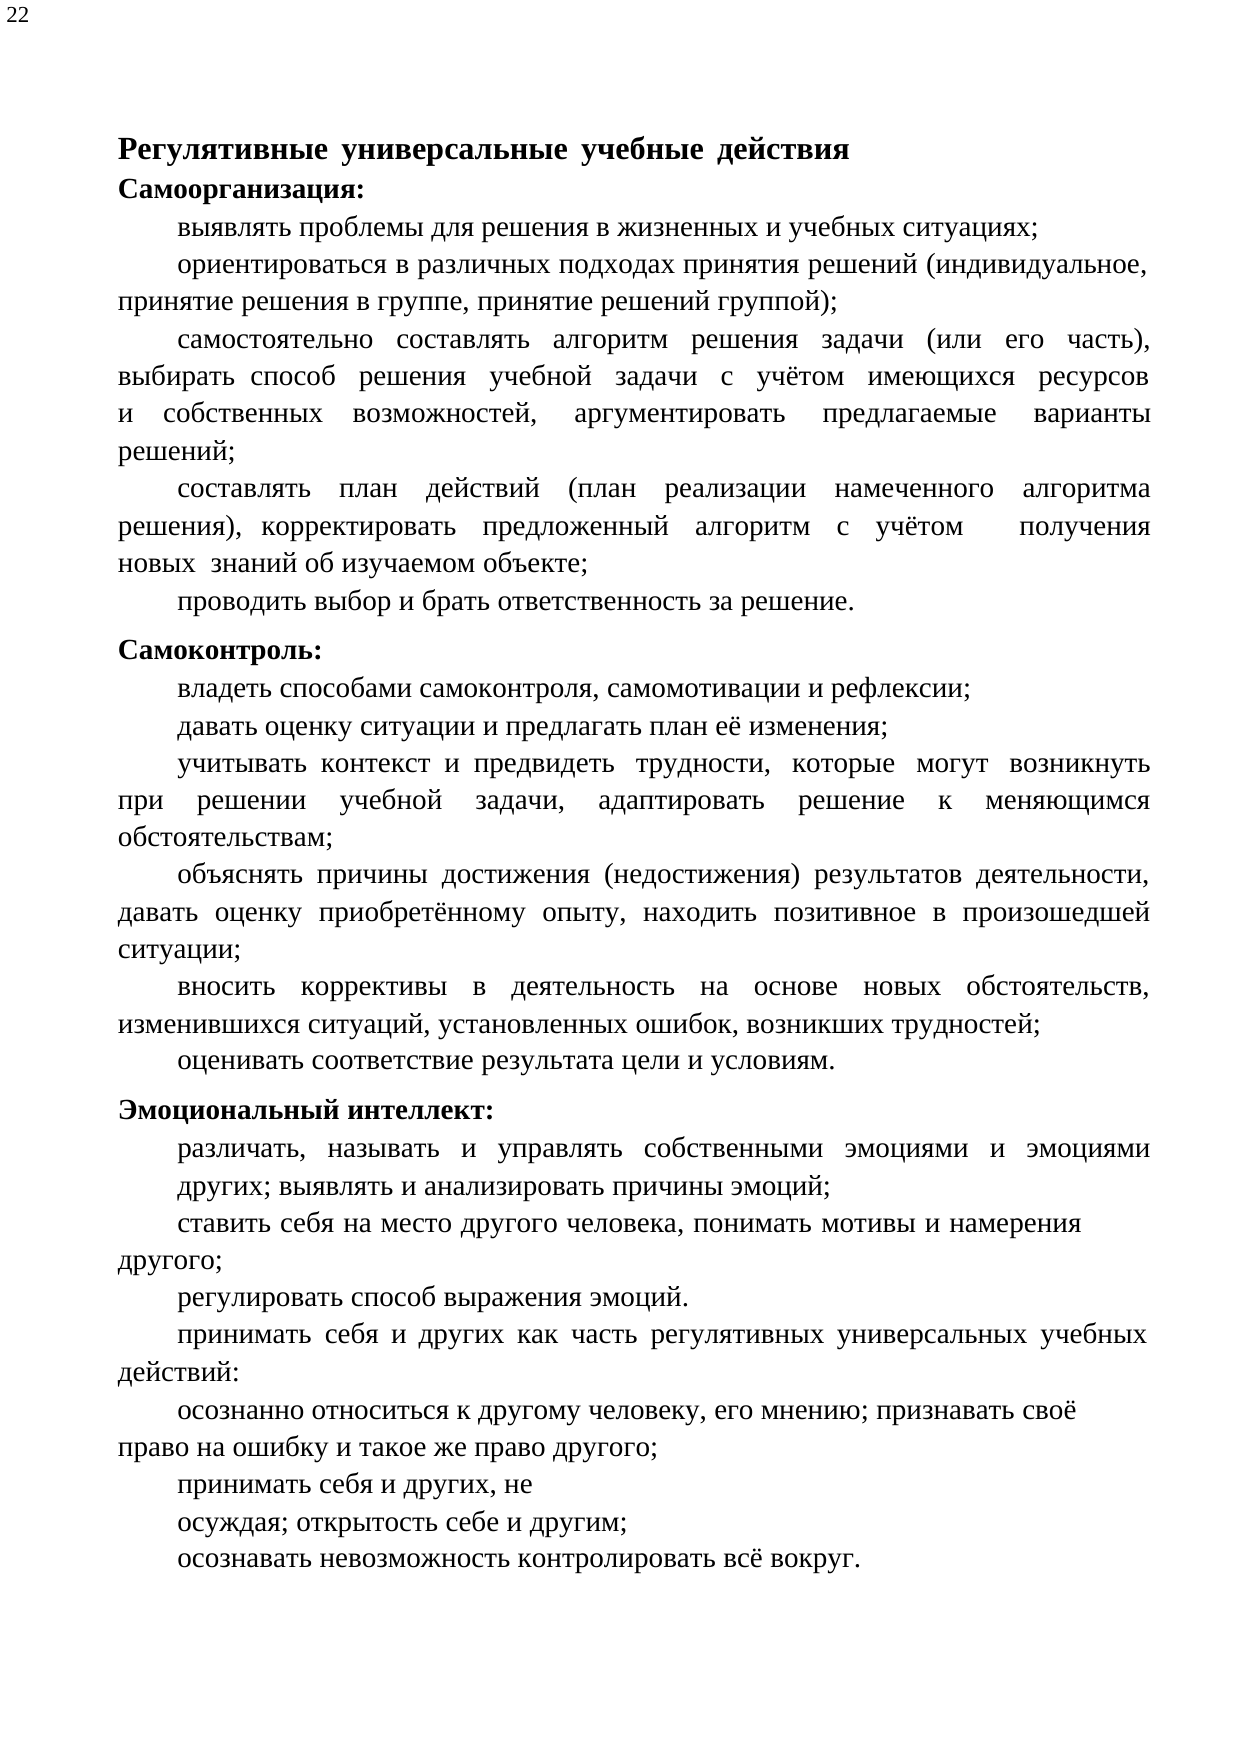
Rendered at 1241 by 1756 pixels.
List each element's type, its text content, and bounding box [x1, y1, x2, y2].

text осознанно относиться к другому человеку, его мнению; признавать своё право на ошибку и такое же право другого; [118, 1392, 1150, 1463]
text выявлять проблемы для решения в жизненных и учебных ситуациях; ориентироваться в различных подходах принятия решений (индивидуальное, [177, 209, 1163, 280]
text объяснять причины достижения (недостижения) результатов деятельности, давать оценку приобретённому опыту, находить позитивное в произошедшей ситуации; [118, 857, 1151, 964]
text осознавать невозможность контролировать всё вокруг. [177, 1541, 1163, 1574]
subtitle Регулятивные универсальные учебные действия [118, 129, 1163, 166]
text регулировать способ выражения эмоций. [177, 1279, 1163, 1313]
text вносить коррективы в деятельность на основе новых обстоятельств, изменившихся ситуаций, установленных ошибок, возникших трудностей; [118, 968, 1150, 1039]
text проводить выбор и брать ответственность за решение. [177, 583, 1163, 617]
text ставить себя на место другого человека, понимать мотивы и намерения другого; [118, 1205, 1163, 1276]
text самостоятельно составлять алгоритм решения задачи (или его часть), выбирать способ решения учебной задачи с учётом имеющихся ресурсов и собственных возможностей, аргументировать предлагаемые варианты решений; [118, 321, 1151, 466]
text принимать себя и других, не осуждая; открытость себе и другим; [177, 1467, 651, 1537]
text принятие решения в группе, принятие решений группой); [118, 284, 1163, 317]
text составлять план действий (план реализации намеченного алгоритма решения), корректировать предложенный алгоритм с учётом получения новых знаний об изучаемом объекте; [118, 470, 1151, 579]
text оценивать соответствие результата цели и условиям. [177, 1043, 1163, 1076]
text принимать себя и других как часть регулятивных универсальных учебных действий: [118, 1317, 1163, 1388]
subtitle Самоконтроль: [118, 632, 1163, 666]
text владеть способами самоконтроля, самомотивации и рефлексии; давать оценку ситуации и предлагать план её изменения; [177, 671, 973, 741]
text учитывать контекст и предвидеть трудности, которые могут возникнуть при решении учебной задачи, адаптировать решение к меняющимся обстоятельствам; [118, 745, 1150, 853]
text различать, называть и управлять собственными эмоциями и эмоциями других; выявлять и анализировать причины эмоций; [177, 1131, 1150, 1201]
subtitle Самоорганизация: [118, 171, 1163, 205]
subtitle Эмоциональный интеллект: [118, 1092, 1163, 1126]
